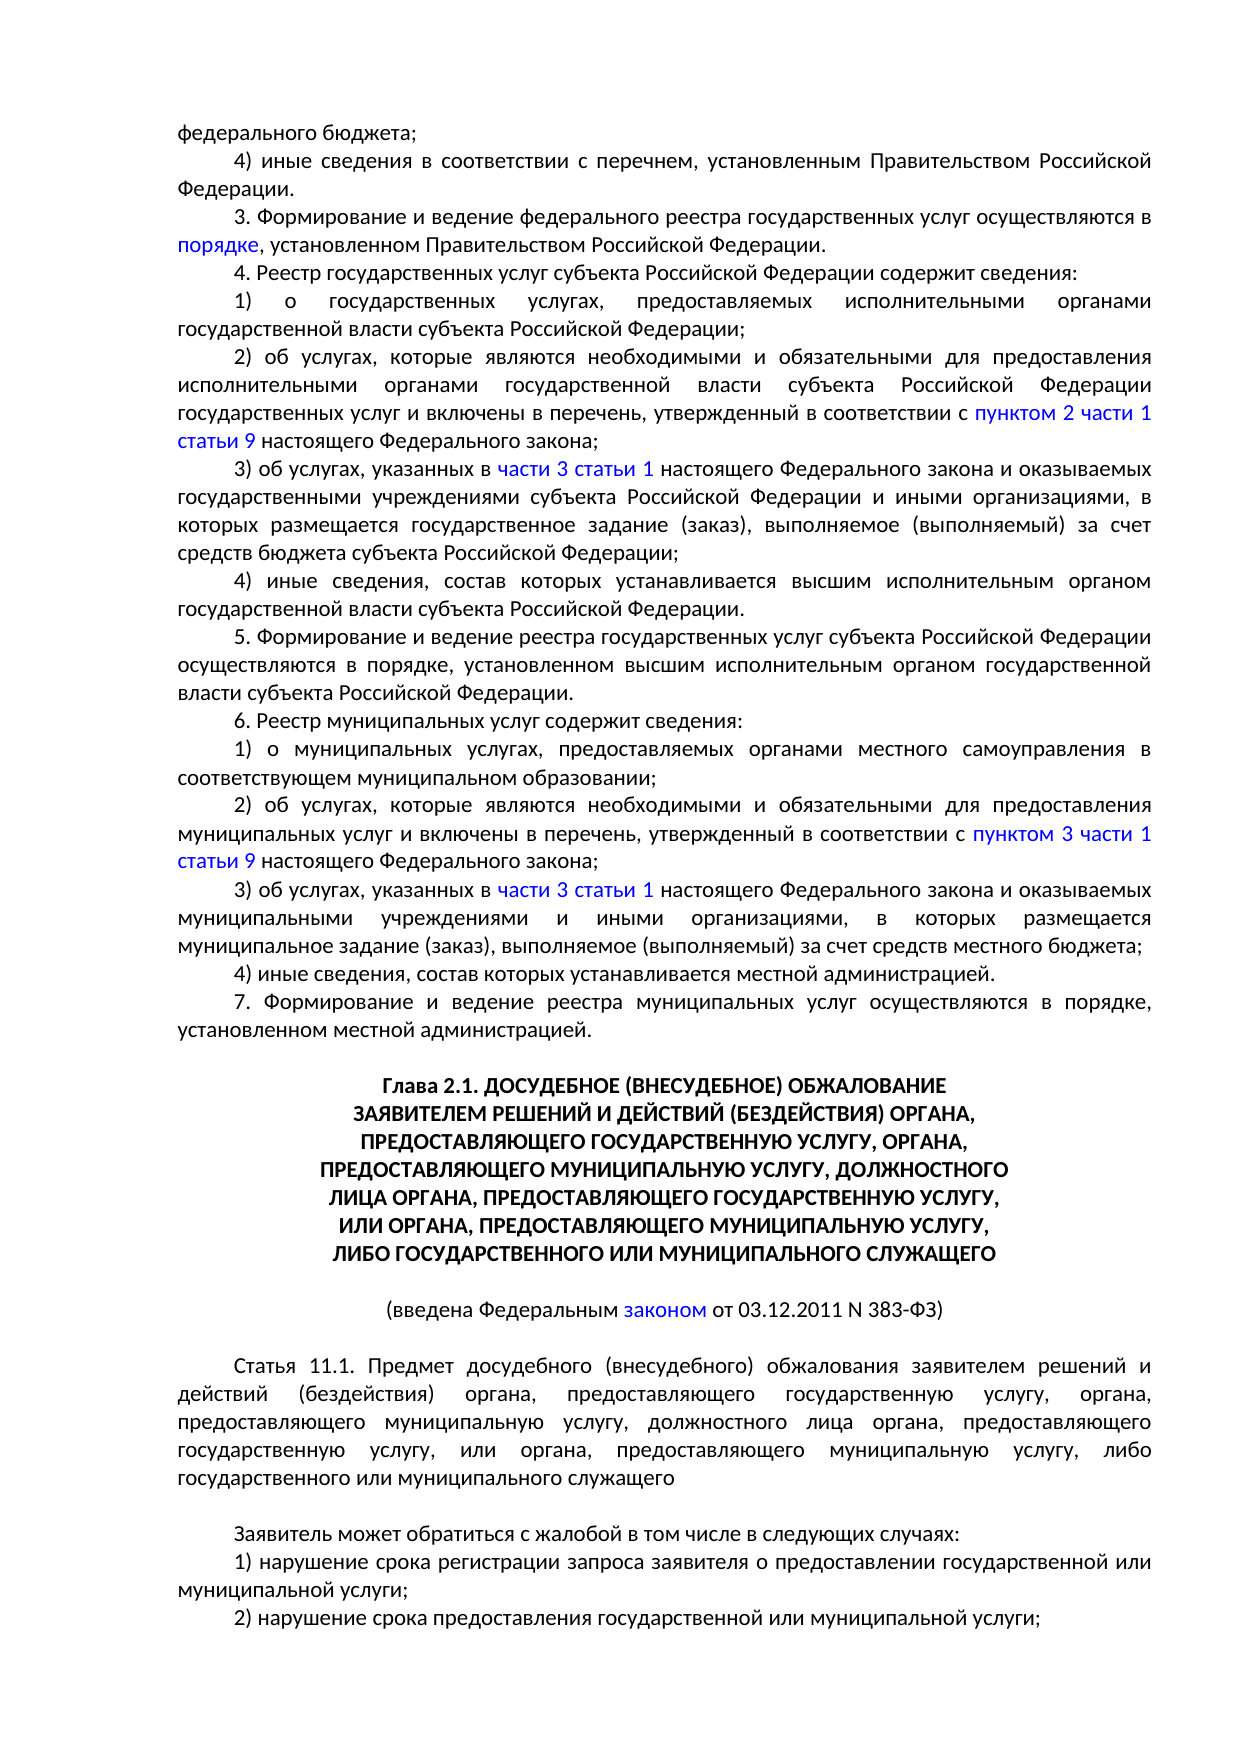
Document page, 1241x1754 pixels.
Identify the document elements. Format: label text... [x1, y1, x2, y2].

text 1) нарушение срока регистрации запроса заявителя о предоставлении государственной или муниципальной услуги; [177, 1547, 1152, 1603]
title ЛИБО ГОСУДАРСТВЕННОГО ИЛИ МУНИЦИПАЛЬНОГО СЛУЖАЩЕГО [177, 1239, 1152, 1267]
title ЗАЯВИТЕЛЕМ РЕШЕНИЙ И ДЕЙСТВИЙ (БЕЗДЕЙСТВИЯ) ОРГАНА, [177, 1099, 1152, 1127]
text 4) иные сведения, состав которых устанавливается высшим исполнительным органом государственной власти субъекта Российской Федерации. [177, 566, 1152, 622]
title ЛИЦА ОРГАНА, ПРЕДОСТАВЛЯЮЩЕГО ГОСУДАРСТВЕННУЮ УСЛУГУ, [177, 1183, 1152, 1211]
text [177, 118, 1152, 146]
title ИЛИ ОРГАНА, ПРЕДОСТАВЛЯЮЩЕГО МУНИЦИПАЛЬНУЮ УСЛУГУ, [177, 1211, 1152, 1239]
text 7. Формирование и ведение реестра муниципальных услуг осуществляются в порядке, установленном местной администрацией. [177, 987, 1152, 1043]
title ПРЕДОСТАВЛЯЮЩЕГО ГОСУДАРСТВЕННУЮ УСЛУГУ, ОРГАНА, [177, 1127, 1152, 1155]
text 2) об услугах, которые являются необходимыми и обязательными для предоставления исполнительными органами государственной власти субъекта Российской Федерации государственных услуг и включены в перечень, утвержденный в соответствии с пунктом 2 части 1 статьи 9 настоящего Федерального закона; [177, 342, 1152, 454]
text 5. Формирование и ведение реестра государственных услуг субъекта Российской Федерации осуществляются в порядке, установленном высшим исполнительным органом государственной власти субъекта Российской Федерации. [177, 622, 1152, 707]
title ПРЕДОСТАВЛЯЮЩЕГО МУНИЦИПАЛЬНУЮ УСЛУГУ, ДОЛЖНОСТНОГО [177, 1155, 1152, 1183]
text Заявитель может обратиться с жалобой в том числе в следующих случаях: [177, 1519, 1152, 1547]
text 4. Реестр государственных услуг субъекта Российской Федерации содержит сведения: [177, 258, 1152, 286]
text 3) об услугах, указанных в части 3 статьи 1 настоящего Федерального закона и оказываемых государственными учреждениями субъекта Российской Федерации и иными организациями, в которых размещается государственное задание (заказ), выполняемое (выполняемый) за счет средств бюджета субъекта Российской Федерации; [177, 454, 1152, 566]
text 4) иные сведения в соответствии с перечнем, установленным Правительством Российской Федерации. [177, 146, 1152, 202]
text Статья 11.1. Предмет досудебного (внесудебного) обжалования заявителем решений и действий (бездействия) органа, предоставляющего государственную услугу, органа, предоставляющего муниципальную услугу, должностного лица органа, предоставляющего государственную услугу, или органа, предоставляющего муниципальную услугу, либо государственного или муниципального служащего [177, 1351, 1152, 1491]
text 2) нарушение срока предоставления государственной или муниципальной услуги; [177, 1603, 1152, 1631]
text 3. Формирование и ведение федерального реестра государственных услуг осуществляются в порядке, установленном Правительством Российской Федерации. [177, 202, 1152, 258]
title Глава 2.1. ДОСУДЕБНОЕ (ВНЕСУДЕБНОЕ) ОБЖАЛОВАНИЕ [177, 1071, 1152, 1099]
text 6. Реестр муниципальных услуг содержит сведения: [177, 707, 1152, 734]
text 4) иные сведения, состав которых устанавливается местной администрацией. [177, 959, 1152, 987]
text 3) об услугах, указанных в части 3 статьи 1 настоящего Федерального закона и оказываемых муниципальными учреждениями и иными организациями, в которых размещается муниципальное задание (заказ), выполняемое (выполняемый) за счет средств местного бюджета; [177, 875, 1152, 959]
text 1) о муниципальных услугах, предоставляемых органами местного самоуправления в соответствующем муниципальном образовании; [177, 734, 1152, 791]
text (введена Федеральным законом от 03.12.2011 N 383-ФЗ) [177, 1295, 1152, 1323]
text 2) об услугах, которые являются необходимыми и обязательными для предоставления муниципальных услуг и включены в перечень, утвержденный в соответствии с пунктом 3 части 1 статьи 9 настоящего Федерального закона; [177, 791, 1152, 875]
text 1) о государственных услугах, предоставляемых исполнительными органами государственной власти субъекта Российской Федерации; [177, 286, 1152, 342]
